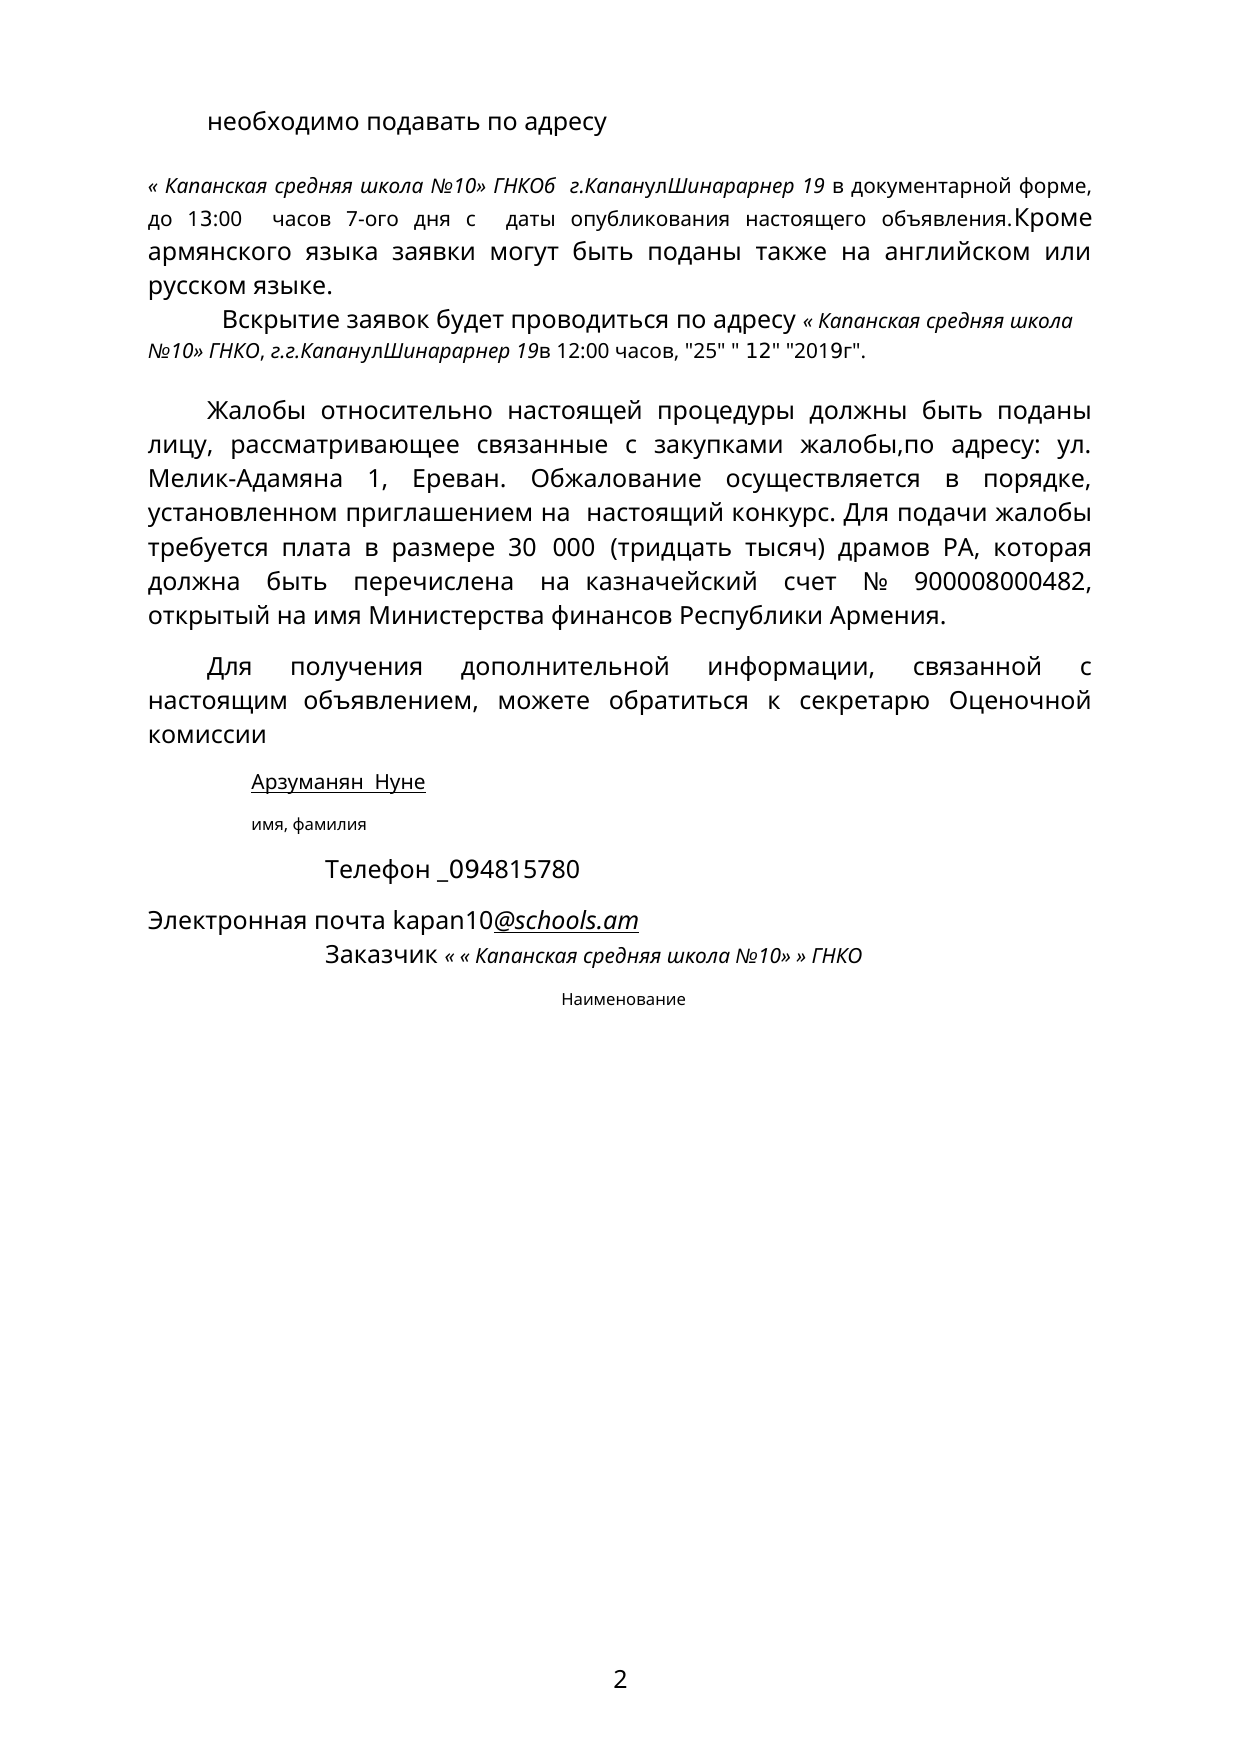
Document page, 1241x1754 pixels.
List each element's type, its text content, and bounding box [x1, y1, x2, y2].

text Жалобы относительно настоящей процедуры должны быть поданы лицу, рассматривающее связанные с закупками жалобы,по адресу: ул. Мелик-Адамяна 1, Ереван. Обжалование осуществляется в порядке, установленном приглашением на настоящий конкурс. Для подачи жалобы требуется плата в размере 30 000 (тридцать тысяч) драмов РА, которая должна быть перечислена на казначейский счет № 900008000482, открытый на имя Министерства финансов Республики Армения. [148, 393, 1092, 632]
text имя, фамилия [251, 813, 1092, 835]
text Вскрытие заявок будет проводиться по адресу « Капанская средняя школа №10» ГНКО, г.г.КапанулШинарарнер 19в 12:00 часов, "25" " 12" "2019г". [148, 302, 1092, 364]
text Электронная почта kapan10@schools.am [148, 903, 1092, 937]
text Телефон _094815780 [325, 852, 1092, 886]
text « Капанская средняя школа №10» ГНКОб г.КапанулШинарарнер 19 в документарной форме, до 13:00 часов 7-ого дня с даты опубликования настоящего объявления.Кроме армянского языка заявки могут быть поданы также на английском или русском языке. [148, 171, 1092, 302]
text Арзуманян Нуне [251, 767, 1092, 796]
text Заказчик « « Капанская средняя школа №10» » ГНКО [325, 937, 1092, 971]
text Для получения дополнительной информации, связанной с настоящим объявлением, можете обратиться к секретарю Оценочной комиссии [148, 648, 1092, 751]
text необходимо подавать по адресу [148, 103, 1092, 137]
text Наименование [561, 987, 1092, 1010]
